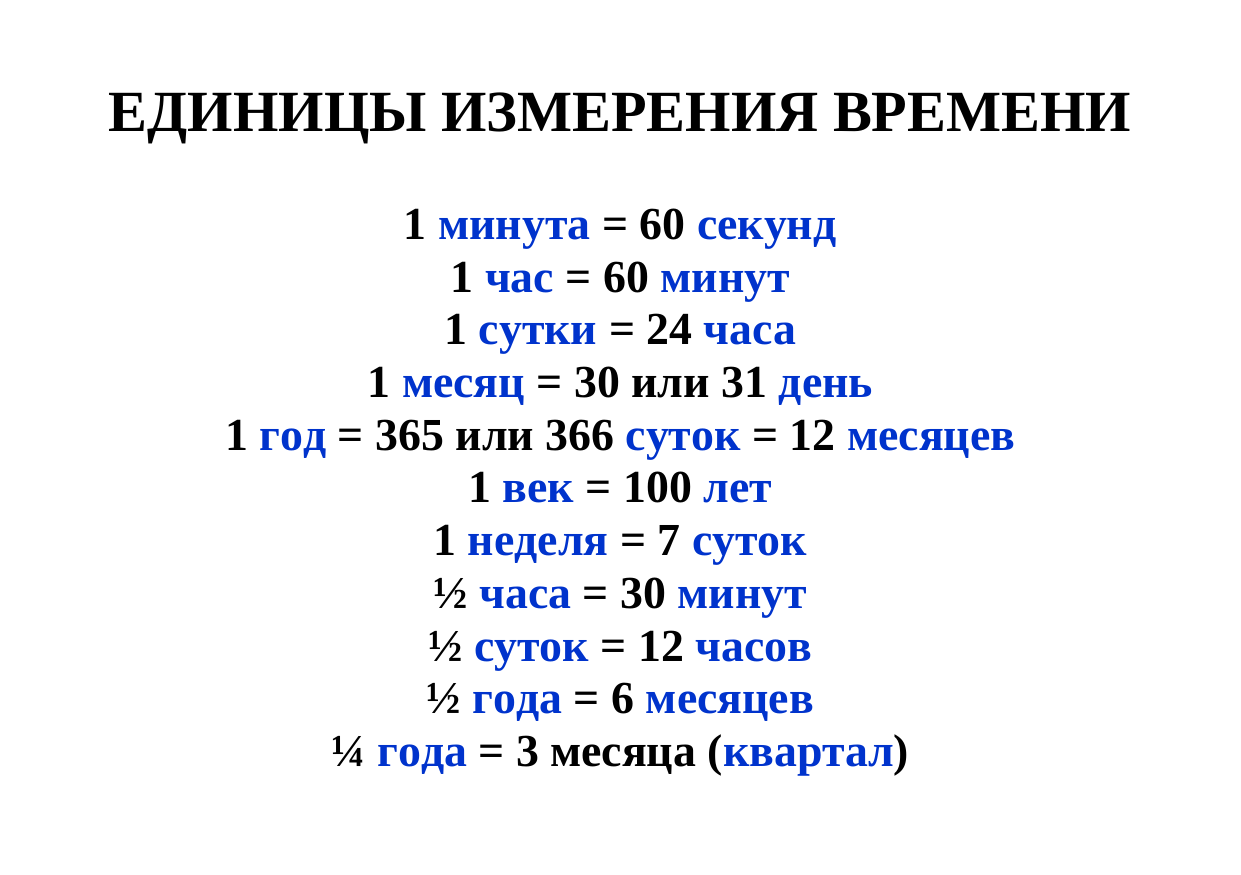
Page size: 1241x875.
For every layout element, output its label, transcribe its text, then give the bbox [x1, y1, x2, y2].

text ½ часа = 30 минут [74, 566, 1166, 618]
text 1 век = 100 лет [74, 460, 1166, 513]
text 1 сутки = 24 часа [74, 302, 1166, 355]
text ½ года = 6 месяцев [74, 671, 1166, 724]
text 1 минута = 60 секунд [74, 197, 1166, 249]
text 1 неделя = 7 суток [74, 513, 1166, 566]
text ½ суток = 12 часов [74, 618, 1166, 671]
text ¼ года = 3 месяца (квартал) [74, 724, 1166, 776]
text 1 час = 60 минут [74, 249, 1166, 302]
text ЕДИНИЦЫ ИЗМЕРЕНИЯ ВРЕМЕНИ [74, 77, 1166, 144]
text 1 месяц = 30 или 31 день [74, 355, 1166, 407]
text 1 год = 365 или 366 суток = 12 месяцев [74, 407, 1166, 460]
